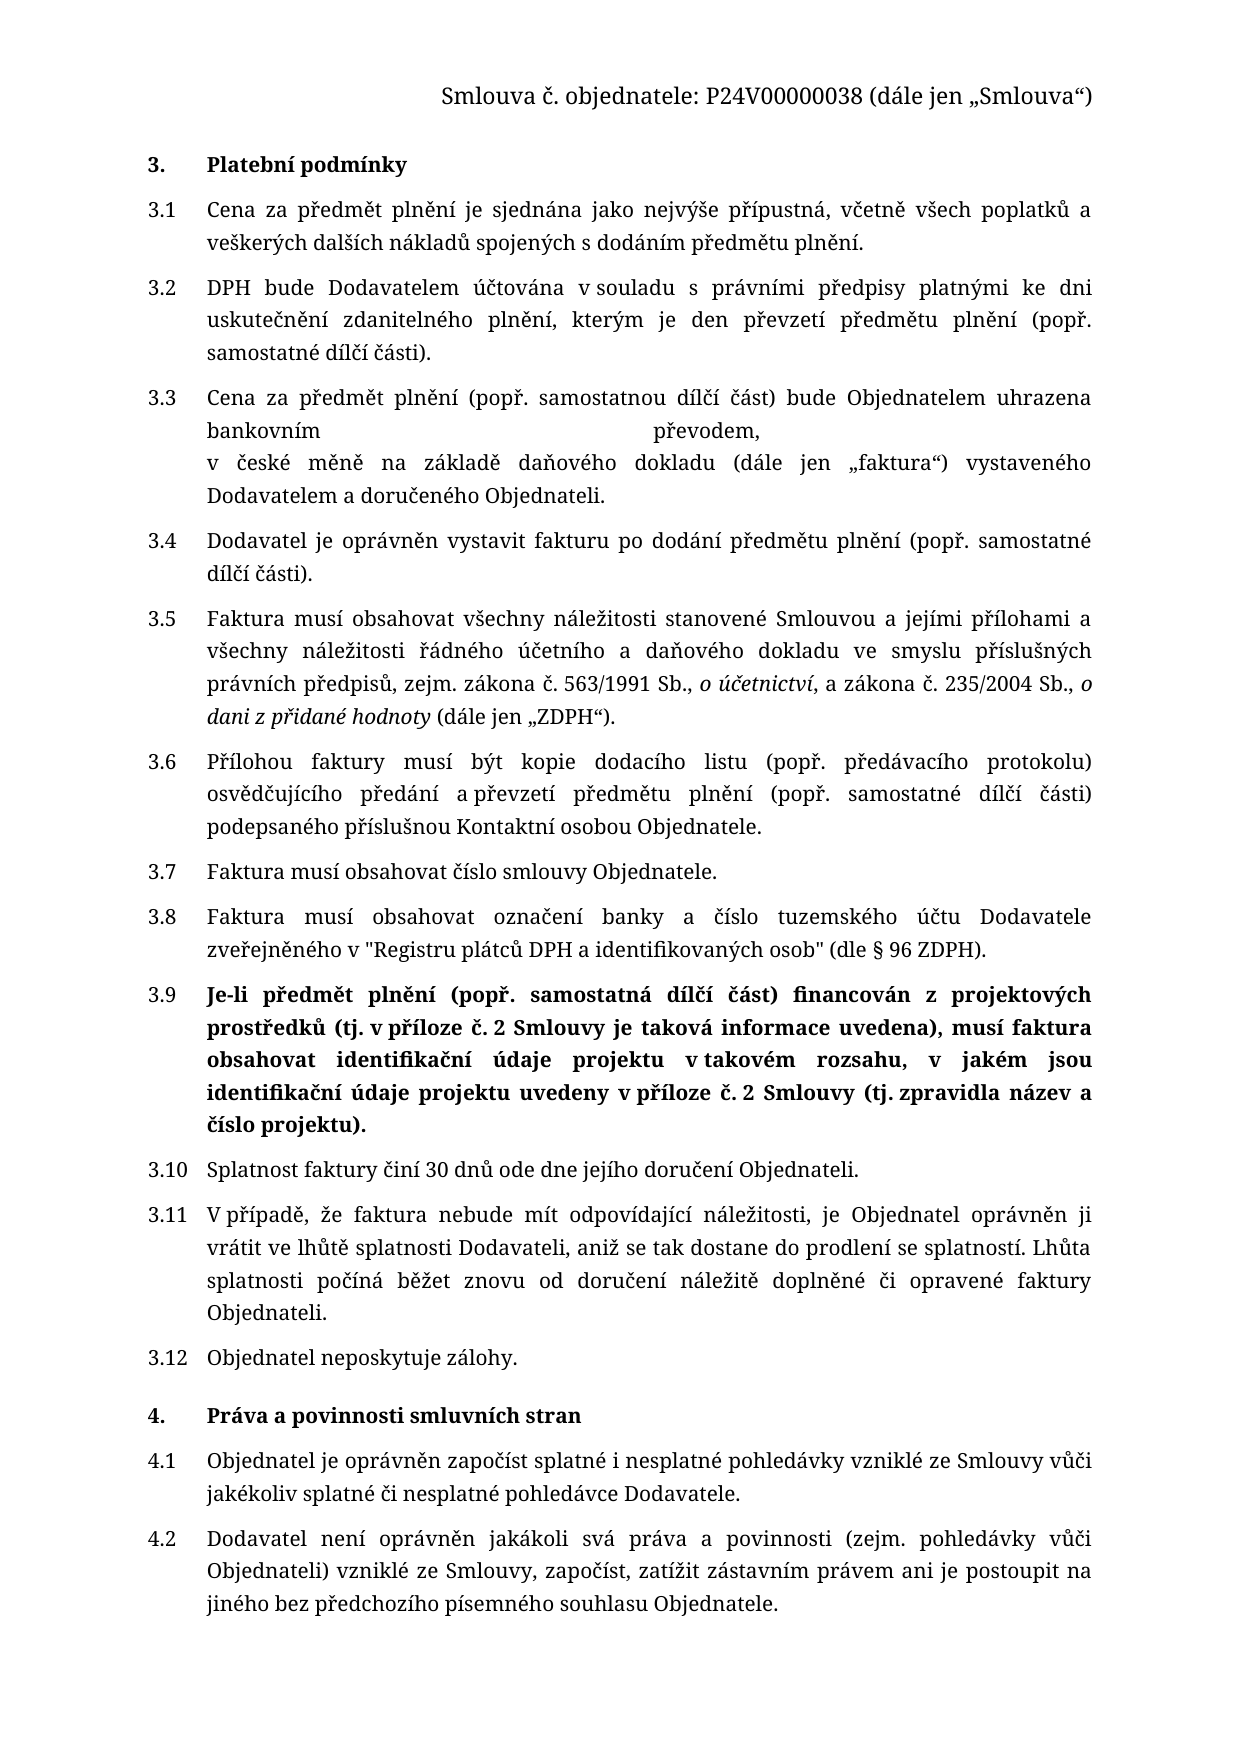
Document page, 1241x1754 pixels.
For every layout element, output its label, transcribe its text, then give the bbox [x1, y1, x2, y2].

list V případě, že faktura nebude mít odpovídající náležitosti, je Objednatel oprávněn ji vrátit ve lhůtě splatnosti Dodavateli, aniž se tak dostane do prodlení se splatností. Lhůta splatnosti počíná běžet znovu od doručení náležitě doplněné či opravené faktury Objednateli. [148, 1201, 1093, 1327]
list Je-li předmět plnění (popř. samostatná dílčí část) financován z projektových prostředků (tj. v příloze č. 2 Smlouvy je taková informace uvedena), musí faktura obsahovat identifikační údaje projektu v takovém rozsahu, v jakém jsou identifikační údaje projektu uvedeny v příloze č. 2 Smlouvy (tj. zpravidla název a číslo projektu). [148, 980, 1093, 1139]
list Práva a povinnosti smluvních stran [148, 1401, 1093, 1429]
list Faktura musí obsahovat všechny náležitosti stanovené Smlouvou a jejími přílohami a všechny náležitosti řádného účetního a daňového dokladu ve smyslu příslušných právních předpisů, zejm. zákona č. 563/1991 Sb., o účetnictví, a zákona č. 235/2004 Sb., o dani z přidané hodnoty (dále jen „ZDPH“). [148, 604, 1093, 730]
list Faktura musí obsahovat označení banky a číslo tuzemského účtu Dodavatele zveřejněného v "Registru plátců DPH a identifikovaných osob" (dle § 96 ZDPH). [148, 902, 1093, 963]
list Platební podmínky [148, 150, 1093, 179]
list Objednatel neposkytuje zálohy. [148, 1343, 1093, 1372]
list Cena za předmět plnění je sjednána jako nejvýše přípustná, včetně všech poplatků a veškerých dalších nákladů spojených s dodáním předmětu plnění. [148, 195, 1093, 256]
list Faktura musí obsahovat číslo smlouvy Objednatele. [148, 857, 1093, 886]
list DPH bude Dodavatelem účtována v souladu s právními předpisy platnými ke dni uskutečnění zdanitelného plnění, kterým je den převzetí předmětu plnění (popř. samostatné dílčí části). [148, 273, 1093, 367]
list Splatnost faktury činí 30 dnů ode dne jejího doručení Objednateli. [148, 1156, 1093, 1184]
list Přílohou faktury musí být kopie dodacího listu (popř. předávacího protokolu) osvědčujícího předání a převzetí předmětu plnění (popř. samostatné dílčí části) podepsaného příslušnou Kontaktní osobou Objednatele. [148, 747, 1093, 841]
list Dodavatel není oprávněn jakákoli svá práva a povinnosti (zejm. pohledávky vůči Objednateli) vzniklé ze Smlouvy, započíst, zatížit zástavním právem ani je postoupit na jiného bez předchozího písemného souhlasu Objednatele. [148, 1524, 1093, 1618]
list Objednatel je oprávněn započíst splatné i nesplatné pohledávky vzniklé ze Smlouvy vůči jakékoliv splatné či nesplatné pohledávce Dodavatele. [148, 1446, 1093, 1507]
list Cena za předmět plnění (popř. samostatnou dílčí část) bude Objednatelem uhrazena bankovním převodem, v české měně na základě daňového dokladu (dále jen „faktura“) vystaveného Dodavatelem a doručeného Objednateli. [148, 383, 1093, 509]
list Dodavatel je oprávněn vystavit fakturu po dodání předmětu plnění (popř. samostatné dílčí části). [148, 526, 1093, 587]
